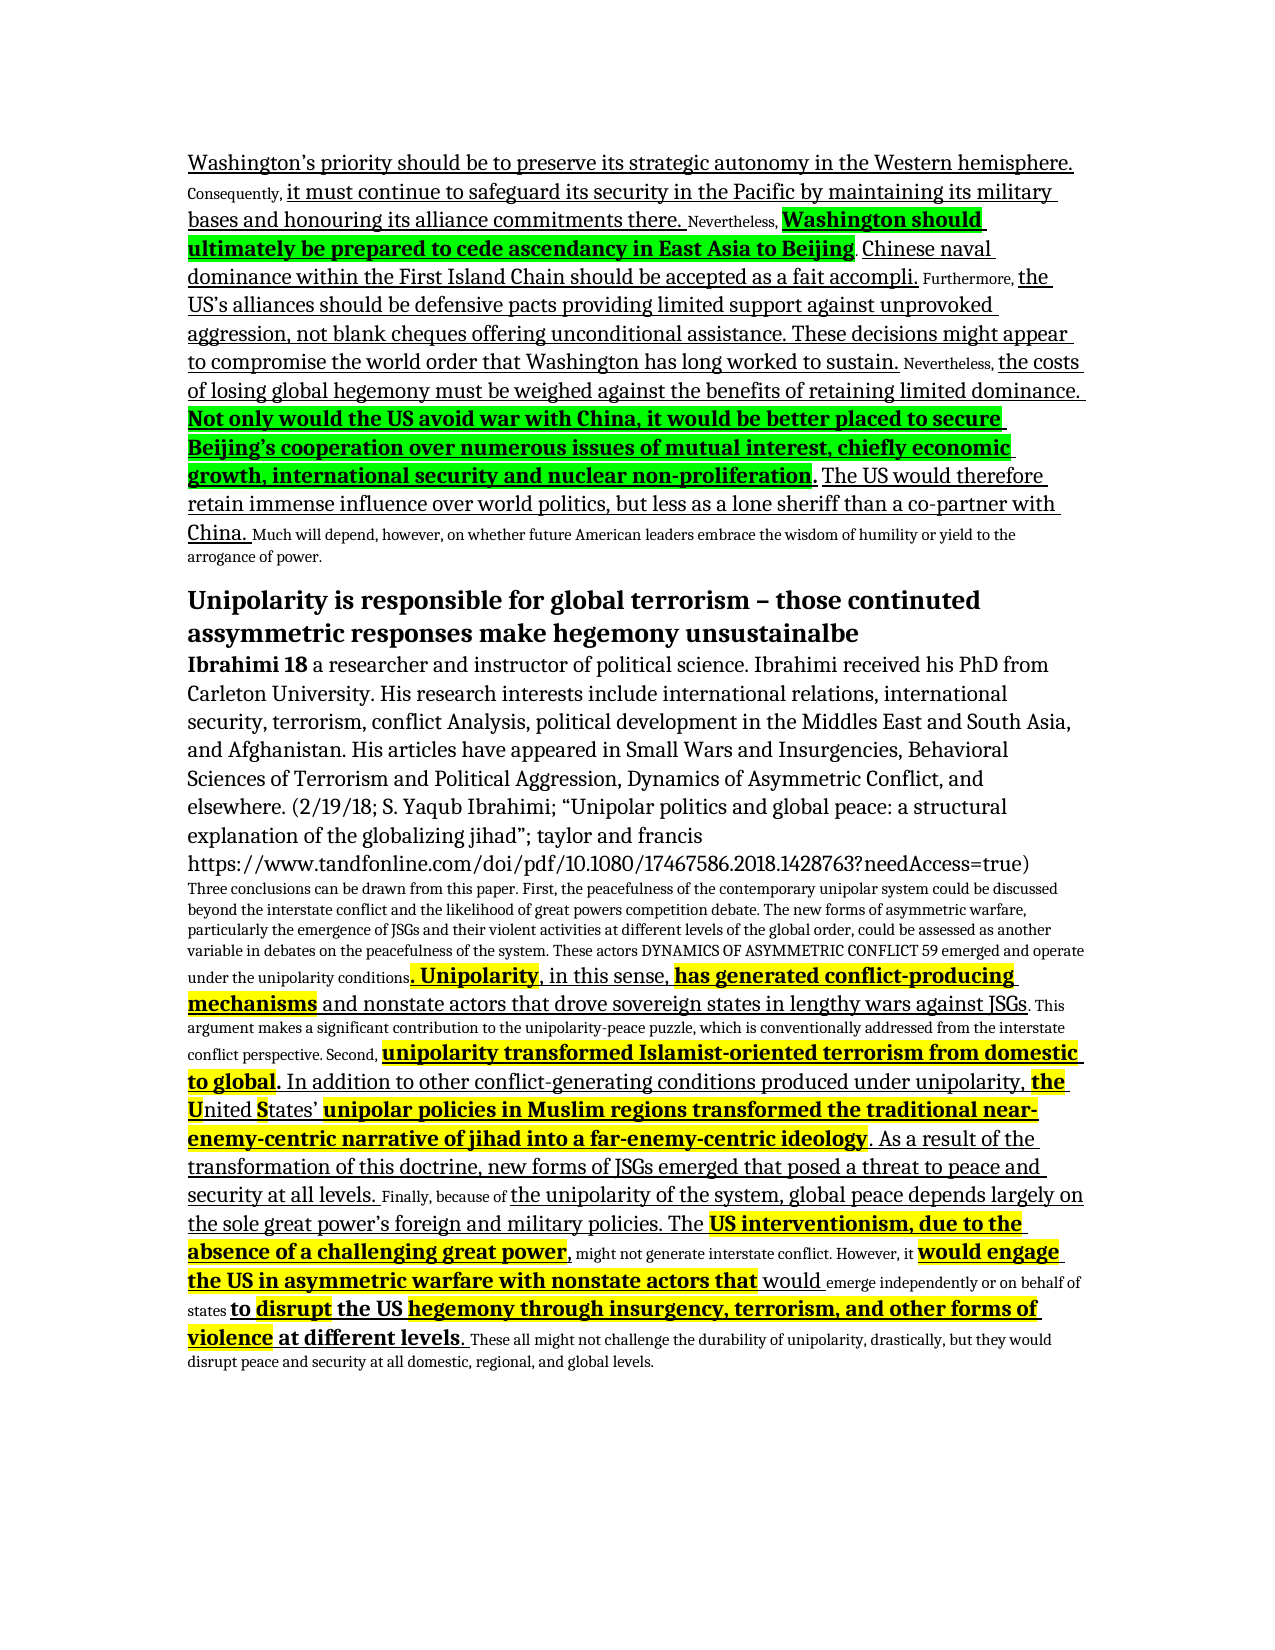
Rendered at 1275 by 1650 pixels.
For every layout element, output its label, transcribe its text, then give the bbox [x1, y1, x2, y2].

text Three conclusions can be drawn from this paper. First, the peacefulness of the contemporary unipolar system could be discussed beyond the interstate conflict and the likelihood of great powers competition debate. The new forms of asymmetric warfare, particularly the emergence of JSGs and their violent activities at different levels of the global order, could be assessed as another variable in debates on the peacefulness of the system. These actors DYNAMICS OF ASYMMETRIC CONFLICT 59 emerged and operate under the unipolarity conditions. Unipolarity, in this sense, has generated conflict-producing mechanisms and nonstate actors that drove sovereign states in lengthy wars against JSGs. This argument makes a significant contribution to the unipolarity-peace puzzle, which is conventionally addressed from the interstate conflict perspective. Second, unipolarity transformed Islamist-oriented terrorism from domestic to global. In addition to other conflict-generating conditions produced under unipolarity, the United States’ unipolar policies in Muslim regions transformed the traditional near-enemy-centric narrative of jihad into a far-enemy-centric ideology. As a result of the transformation of this doctrine, new forms of JSGs emerged that posed a threat to peace and security at all levels. Finally, because of the unipolarity of the system, global peace depends largely on the sole great power’s foreign and military policies. The US interventionism, due to the absence of a challenging great power, might not generate interstate conflict. However, it would engage the US in asymmetric warfare with nonstate actors that would emerge independently or on behalf of states to disrupt the US hegemony through insurgency, terrorism, and other forms of violence at different levels. These all might not challenge the durability of unipolarity, drastically, but they would disrupt peace and security at all domestic, regional, and global levels. [187, 879, 1087, 1371]
text Ibrahimi 18 a researcher and instructor of political science. Ibrahimi received his PhD from Carleton University. His research interests include international relations, international security, terrorism, conflict Analysis, political development in the Middles East and South Asia, and Afghanistan. His articles have appeared in Small Wars and Insurgencies, Behavioral Sciences of Terrorism and Political Aggression, Dynamics of Asymmetric Conflict, and elsewhere. (2/19/18; S. Yaqub Ibrahimi; “Unipolar politics and global peace: a structural explanation of the globalizing jihad”; taylor and francis https://www.tandfonline.com/doi/pdf/10.1080/17467586.2018.1428763?needAccess=true) [187, 652, 1087, 877]
subtitle Unipolarity is responsible for global terrorism – those continuted assymmetric responses make hegemony unsustainalbe [187, 585, 1087, 649]
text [187, 150, 1087, 567]
